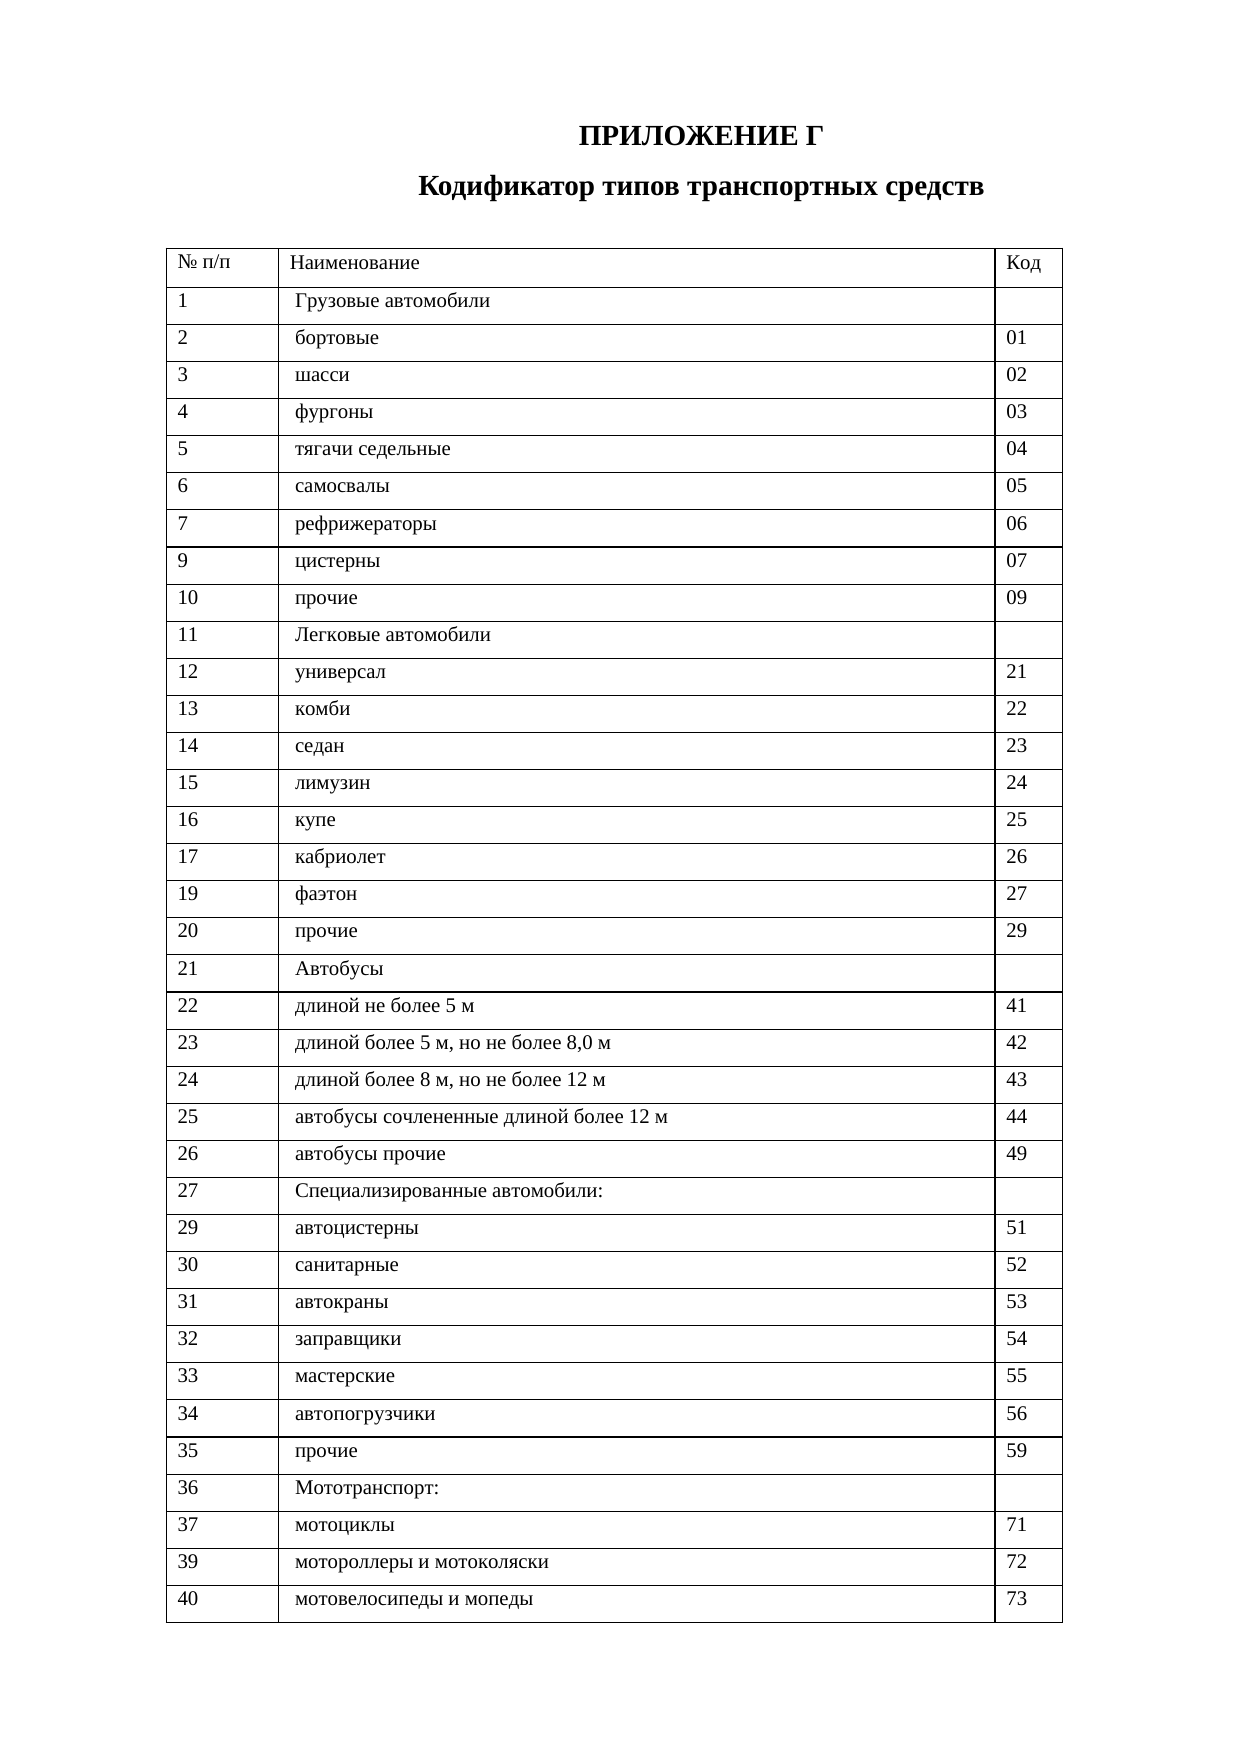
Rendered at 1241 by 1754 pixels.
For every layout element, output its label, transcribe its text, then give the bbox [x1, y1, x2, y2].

table_cell 21 [996, 659, 1062, 695]
table_cell 25 [996, 807, 1062, 843]
table_header № п/п [167, 249, 278, 287]
table_cell 54 [996, 1326, 1062, 1362]
table_cell 05 [996, 473, 1062, 509]
table_cell 10 [167, 585, 278, 621]
table_cell 27 [996, 881, 1062, 917]
table_cell 1 [167, 288, 278, 324]
table_cell прочие [279, 585, 994, 621]
table_cell тягачи седельные [279, 436, 994, 472]
table_cell 51 [996, 1215, 1062, 1251]
table_cell [996, 1475, 1062, 1511]
table_cell лимузин [279, 770, 994, 806]
table_cell 5 [167, 436, 278, 472]
table_cell Грузовые автомобили [279, 288, 994, 324]
table_cell прочие [279, 1438, 994, 1473]
table_cell [996, 622, 1062, 658]
table_cell длиной более 5 м, но не более 8,0 м [279, 1030, 994, 1066]
table_cell 09 [996, 585, 1062, 621]
table_cell 44 [996, 1104, 1062, 1140]
table_cell 01 [996, 325, 1062, 361]
table_cell автоцистерны [279, 1215, 994, 1251]
table_cell цистерны [279, 548, 994, 583]
table_cell автопогрузчики [279, 1400, 994, 1436]
table_cell длиной не более 5 м [279, 993, 994, 1028]
table_cell 73 [996, 1586, 1062, 1622]
table_cell [996, 955, 1062, 991]
table_cell 14 [167, 733, 278, 769]
text ПРИЛОЖЕНИЕ Г [177, 118, 1152, 152]
table_cell Мототранспорт: [279, 1475, 994, 1511]
table_cell самосвалы [279, 473, 994, 509]
table_cell мастерские [279, 1363, 994, 1399]
table_cell Автобусы [279, 955, 994, 991]
table_cell 25 [167, 1104, 278, 1140]
table_cell 41 [996, 993, 1062, 1028]
table_cell заправщики [279, 1326, 994, 1362]
table_cell 71 [996, 1512, 1062, 1548]
table_cell мотороллеры и мотоколяски [279, 1549, 994, 1585]
table_cell бортовые [279, 325, 994, 361]
table_cell 16 [167, 807, 278, 843]
table_cell 36 [167, 1475, 278, 1511]
table_cell 6 [167, 473, 278, 509]
table_cell 4 [167, 399, 278, 435]
table_cell 3 [167, 362, 278, 398]
table_cell 31 [167, 1289, 278, 1325]
table_cell автобусы сочлененные длиной более 12 м [279, 1104, 994, 1140]
table_cell седан [279, 733, 994, 769]
table_cell 22 [167, 993, 278, 1028]
table_cell шасси [279, 362, 994, 398]
table_cell 2 [167, 325, 278, 361]
table_cell автобусы прочие [279, 1141, 994, 1177]
table_cell купе [279, 807, 994, 843]
table_cell 9 [167, 548, 278, 583]
table_cell 23 [996, 733, 1062, 769]
table_cell 24 [996, 770, 1062, 806]
table_cell 20 [167, 918, 278, 954]
table_cell 12 [167, 659, 278, 695]
table_cell 24 [167, 1067, 278, 1103]
table_cell комби [279, 696, 994, 732]
table_cell 27 [167, 1178, 278, 1214]
table_cell 52 [996, 1252, 1062, 1288]
table_cell 15 [167, 770, 278, 806]
table_cell 17 [167, 844, 278, 880]
table_cell 42 [996, 1030, 1062, 1066]
table_cell [996, 288, 1062, 324]
table_cell 21 [167, 955, 278, 991]
table_cell 37 [167, 1512, 278, 1548]
table_cell рефрижераторы [279, 510, 994, 546]
table_header Наименование [279, 249, 994, 287]
table_cell 30 [167, 1252, 278, 1288]
table_cell мотоциклы [279, 1512, 994, 1548]
table_cell 43 [996, 1067, 1062, 1103]
table_cell кабриолет [279, 844, 994, 880]
table_cell 53 [996, 1289, 1062, 1325]
table_cell [996, 1178, 1062, 1214]
table_cell 34 [167, 1400, 278, 1436]
table_header Код [996, 249, 1062, 287]
table_cell 04 [996, 436, 1062, 472]
table_cell 72 [996, 1549, 1062, 1585]
table_cell 26 [996, 844, 1062, 880]
table_cell фаэтон [279, 881, 994, 917]
table_cell фургоны [279, 399, 994, 435]
table_cell 49 [996, 1141, 1062, 1177]
table_cell 40 [167, 1586, 278, 1622]
table_cell универсал [279, 659, 994, 695]
table_cell 39 [167, 1549, 278, 1585]
table_cell 33 [167, 1363, 278, 1399]
subtitle Кодификатор типов транспортных средств [177, 168, 1152, 202]
table_cell 26 [167, 1141, 278, 1177]
table_cell 23 [167, 1030, 278, 1066]
table_cell 29 [996, 918, 1062, 954]
table_cell 55 [996, 1363, 1062, 1399]
table_cell 02 [996, 362, 1062, 398]
table_cell прочие [279, 918, 994, 954]
table_cell 19 [167, 881, 278, 917]
table_cell 22 [996, 696, 1062, 732]
table_cell мотовелосипеды и мопеды [279, 1586, 994, 1622]
table_cell 32 [167, 1326, 278, 1362]
table_cell 7 [167, 510, 278, 546]
table_cell 03 [996, 399, 1062, 435]
table_cell Специализированные автомобили: [279, 1178, 994, 1214]
table_cell 56 [996, 1400, 1062, 1436]
table_cell 11 [167, 622, 278, 658]
table_cell санитарные [279, 1252, 994, 1288]
table_cell 29 [167, 1215, 278, 1251]
table_cell 35 [167, 1438, 278, 1473]
table_cell длиной более 8 м, но не более 12 м [279, 1067, 994, 1103]
table_cell 07 [996, 548, 1062, 583]
table_cell автокраны [279, 1289, 994, 1325]
table_cell Легковые автомобили [279, 622, 994, 658]
table_cell 59 [996, 1438, 1062, 1473]
table_cell 13 [167, 696, 278, 732]
table_cell 06 [996, 510, 1062, 546]
